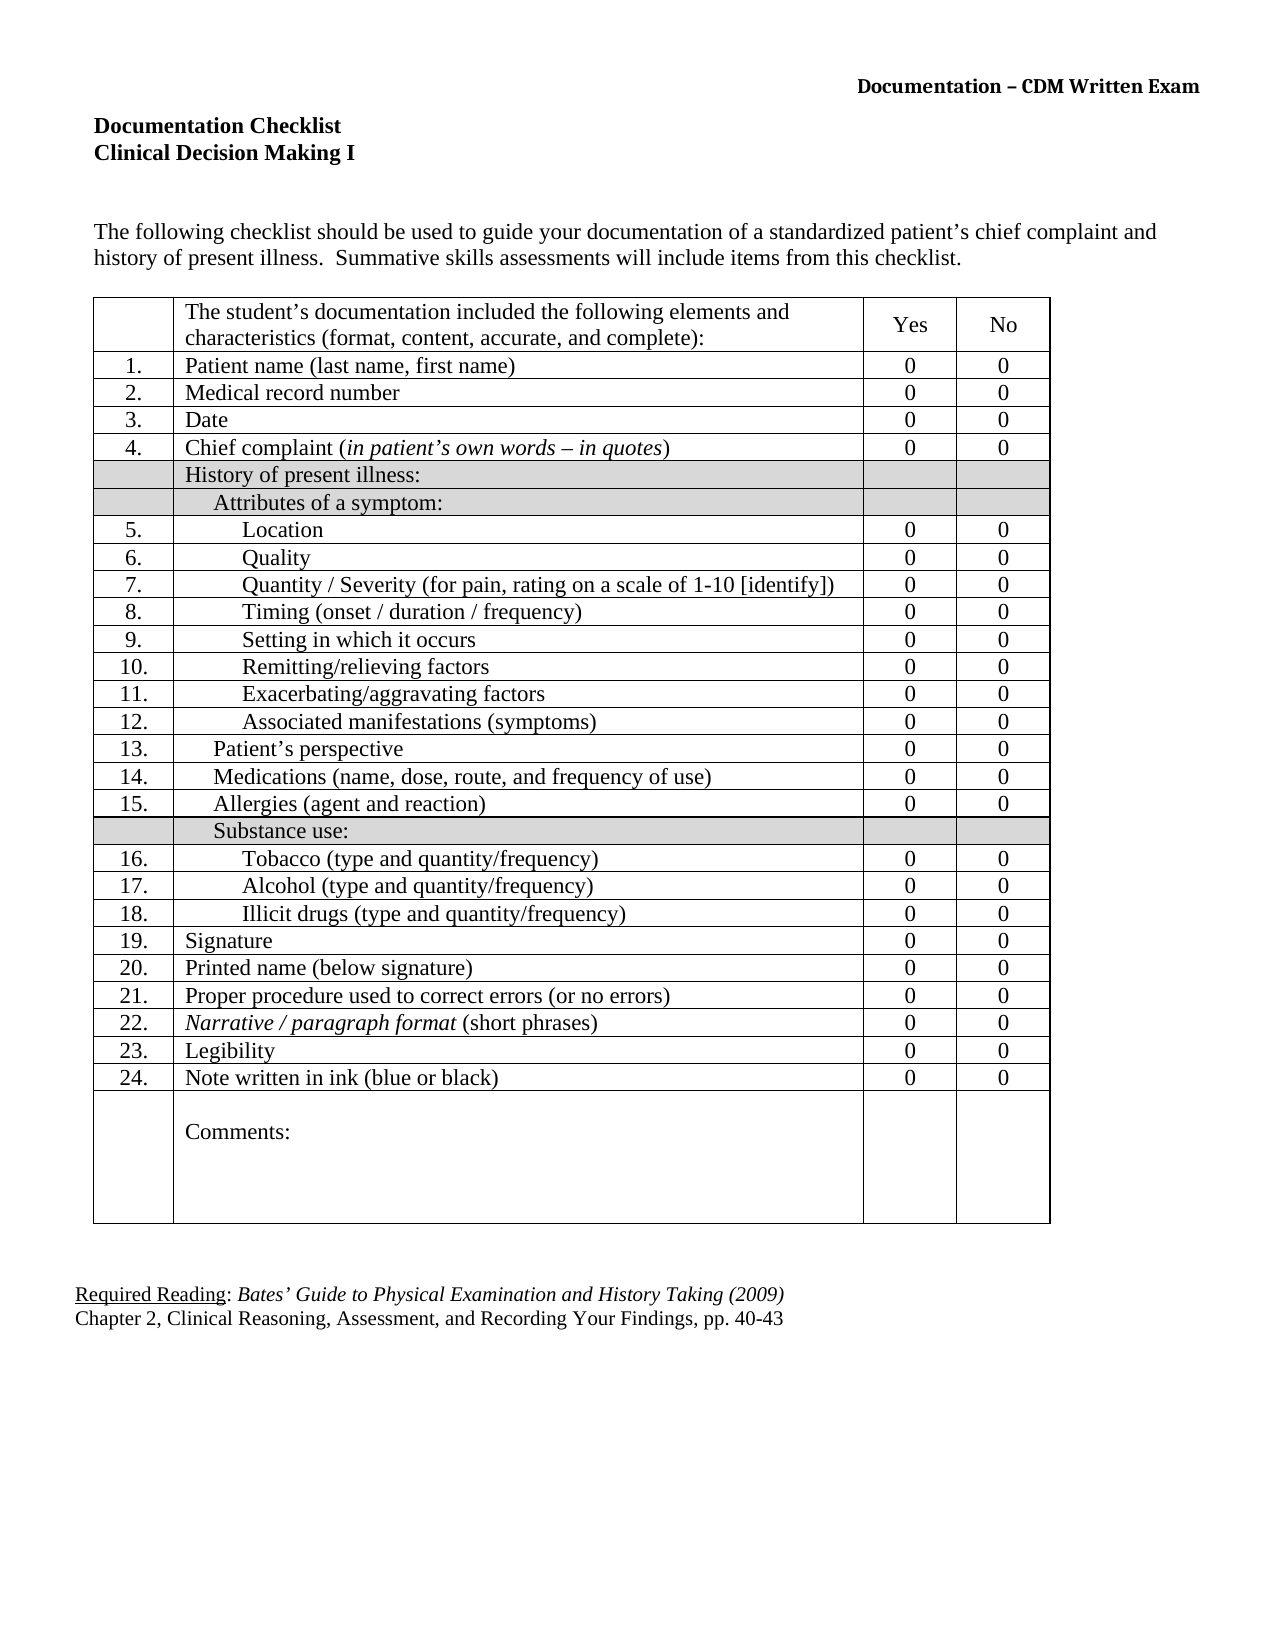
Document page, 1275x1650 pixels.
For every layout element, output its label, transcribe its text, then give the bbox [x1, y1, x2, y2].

table_cell 0 [957, 763, 1049, 789]
table_cell 0 [957, 790, 1049, 816]
table_cell 9. [94, 626, 173, 652]
table_cell 20. [94, 955, 173, 981]
table_cell 0 [957, 352, 1049, 378]
table_cell 3. [94, 407, 173, 433]
table_cell Note written in ink (blue or black) [174, 1064, 863, 1090]
table_cell 23. [94, 1037, 173, 1063]
table_cell 0 [864, 626, 956, 652]
table_cell 0 [864, 516, 956, 542]
table_cell 0 [864, 407, 956, 433]
table_cell 0 [957, 681, 1049, 707]
table_cell 0 [864, 927, 956, 953]
table_cell 0 [864, 653, 956, 679]
table_cell 0 [957, 1037, 1049, 1063]
table_cell 24. [94, 1064, 173, 1090]
table_cell 7. [94, 571, 173, 597]
table_cell [864, 489, 956, 515]
table_cell Medical record number [174, 379, 863, 406]
table_cell Tobacco (type and quantity/frequency) [174, 845, 863, 871]
table_cell Patient’s perspective [174, 735, 863, 762]
table_cell 13. [94, 735, 173, 762]
table_cell 0 [957, 407, 1049, 433]
table_cell 8. [94, 598, 173, 625]
table_cell Medications (name, dose, route, and frequency of use) [174, 763, 863, 789]
table_cell Remitting/relieving factors [174, 653, 863, 679]
table_cell [94, 489, 173, 515]
table_cell [94, 1091, 173, 1223]
table_cell 11. [94, 681, 173, 707]
table_cell 0 [957, 653, 1049, 679]
table_cell 0 [864, 982, 956, 1008]
table_cell 0 [957, 434, 1049, 460]
table_cell [957, 489, 1049, 515]
table_cell 1. [94, 352, 173, 378]
table_cell Comments: [174, 1091, 863, 1223]
table_cell 6. [94, 544, 173, 570]
table_cell 0 [864, 955, 956, 981]
table_cell 0 [957, 1064, 1049, 1090]
table_cell Allergies (agent and reaction) [174, 790, 863, 816]
table_cell 0 [864, 544, 956, 570]
text The following checklist should be used to guide your documentation of a standardized patient’s chief complaint and history of present illness. Summative skills assessments will include items from this checklist. [94, 218, 1200, 271]
table_cell 0 [957, 735, 1049, 762]
table_cell 0 [864, 763, 956, 789]
table_cell 21. [94, 982, 173, 1008]
table_header Yes [864, 298, 956, 351]
table_cell 0 [957, 872, 1049, 899]
table_cell 0 [957, 379, 1049, 406]
table_cell 0 [957, 900, 1049, 926]
table_cell Associated manifestations (symptoms) [174, 708, 863, 734]
table_cell 0 [957, 955, 1049, 981]
table_cell 10. [94, 653, 173, 679]
table_cell 0 [864, 352, 956, 378]
table_cell 0 [957, 708, 1049, 734]
table_cell Alcohol (type and quantity/frequency) [174, 872, 863, 899]
table_cell Setting in which it occurs [174, 626, 863, 652]
table_cell 0 [864, 708, 956, 734]
table_cell Chief complaint (in patient’s own words – in quotes) [174, 434, 863, 460]
table_cell 18. [94, 900, 173, 926]
table_cell Location [174, 516, 863, 542]
table_cell Timing (onset / duration / frequency) [174, 598, 863, 625]
table_cell [957, 818, 1049, 844]
table_cell 0 [957, 845, 1049, 871]
table_cell 0 [864, 379, 956, 406]
table_cell 0 [864, 790, 956, 816]
table_cell 0 [864, 571, 956, 597]
table_cell 0 [864, 1037, 956, 1063]
table_cell [864, 1091, 956, 1223]
table_cell 0 [957, 571, 1049, 597]
table_cell Substance use: [174, 818, 863, 844]
table_cell 0 [864, 1064, 956, 1090]
table_cell [864, 461, 956, 488]
table_cell 0 [864, 845, 956, 871]
table_cell Quantity / Severity (for pain, rating on a scale of 1-10 [identify]) [174, 571, 863, 597]
table_cell 5. [94, 516, 173, 542]
text Documentation Checklist [75, 112, 1200, 139]
table_cell [957, 1091, 1049, 1223]
text Required Reading: Bates’ Guide to Physical Examination and History Taking (2009) [75, 1282, 1200, 1306]
table_cell Narrative / paragraph format (short phrases) [174, 1009, 863, 1036]
table_cell 0 [957, 626, 1049, 652]
table_cell [864, 818, 956, 844]
table_cell 0 [864, 1009, 956, 1036]
table_cell 0 [957, 1009, 1049, 1036]
table_cell 0 [864, 735, 956, 762]
table_cell 0 [957, 982, 1049, 1008]
table_cell Legibility [174, 1037, 863, 1063]
table_cell 22. [94, 1009, 173, 1036]
table_cell Proper procedure used to correct errors (or no errors) [174, 982, 863, 1008]
table_cell Signature [174, 927, 863, 953]
table_cell Quality [174, 544, 863, 570]
table_cell 16. [94, 845, 173, 871]
table_cell [94, 461, 173, 488]
table_cell History of present illness: [174, 461, 863, 488]
table_cell 12. [94, 708, 173, 734]
table_cell Printed name (below signature) [174, 955, 863, 981]
table_cell 0 [957, 516, 1049, 542]
table_cell 4. [94, 434, 173, 460]
table_cell [957, 461, 1049, 488]
table_cell Illicit drugs (type and quantity/frequency) [174, 900, 863, 926]
table_cell Exacerbating/aggravating factors [174, 681, 863, 707]
table_cell 0 [864, 872, 956, 899]
table_cell Date [174, 407, 863, 433]
table_header [94, 298, 173, 351]
table_cell Attributes of a symptom: [174, 489, 863, 515]
table_cell [94, 818, 173, 844]
table_cell 0 [864, 434, 956, 460]
table_cell 0 [957, 927, 1049, 953]
table_cell 0 [864, 681, 956, 707]
table_cell Patient name (last name, first name) [174, 352, 863, 378]
table_cell 0 [864, 900, 956, 926]
table_cell 17. [94, 872, 173, 899]
table_cell 15. [94, 790, 173, 816]
table_cell 19. [94, 927, 173, 953]
table_header The student’s documentation included the following elements and characteristics (format, content, accurate, and complete): [174, 298, 863, 351]
table_cell 14. [94, 763, 173, 789]
table_header No [957, 298, 1049, 351]
text Chapter 2, Clinical Reasoning, Assessment, and Recording Your Findings, pp. 40-43 [75, 1306, 1200, 1330]
table_cell 0 [864, 598, 956, 625]
table_cell 0 [957, 598, 1049, 625]
text Clinical Decision Making I [75, 139, 1200, 165]
table_cell 0 [957, 544, 1049, 570]
table_cell 2. [94, 379, 173, 406]
